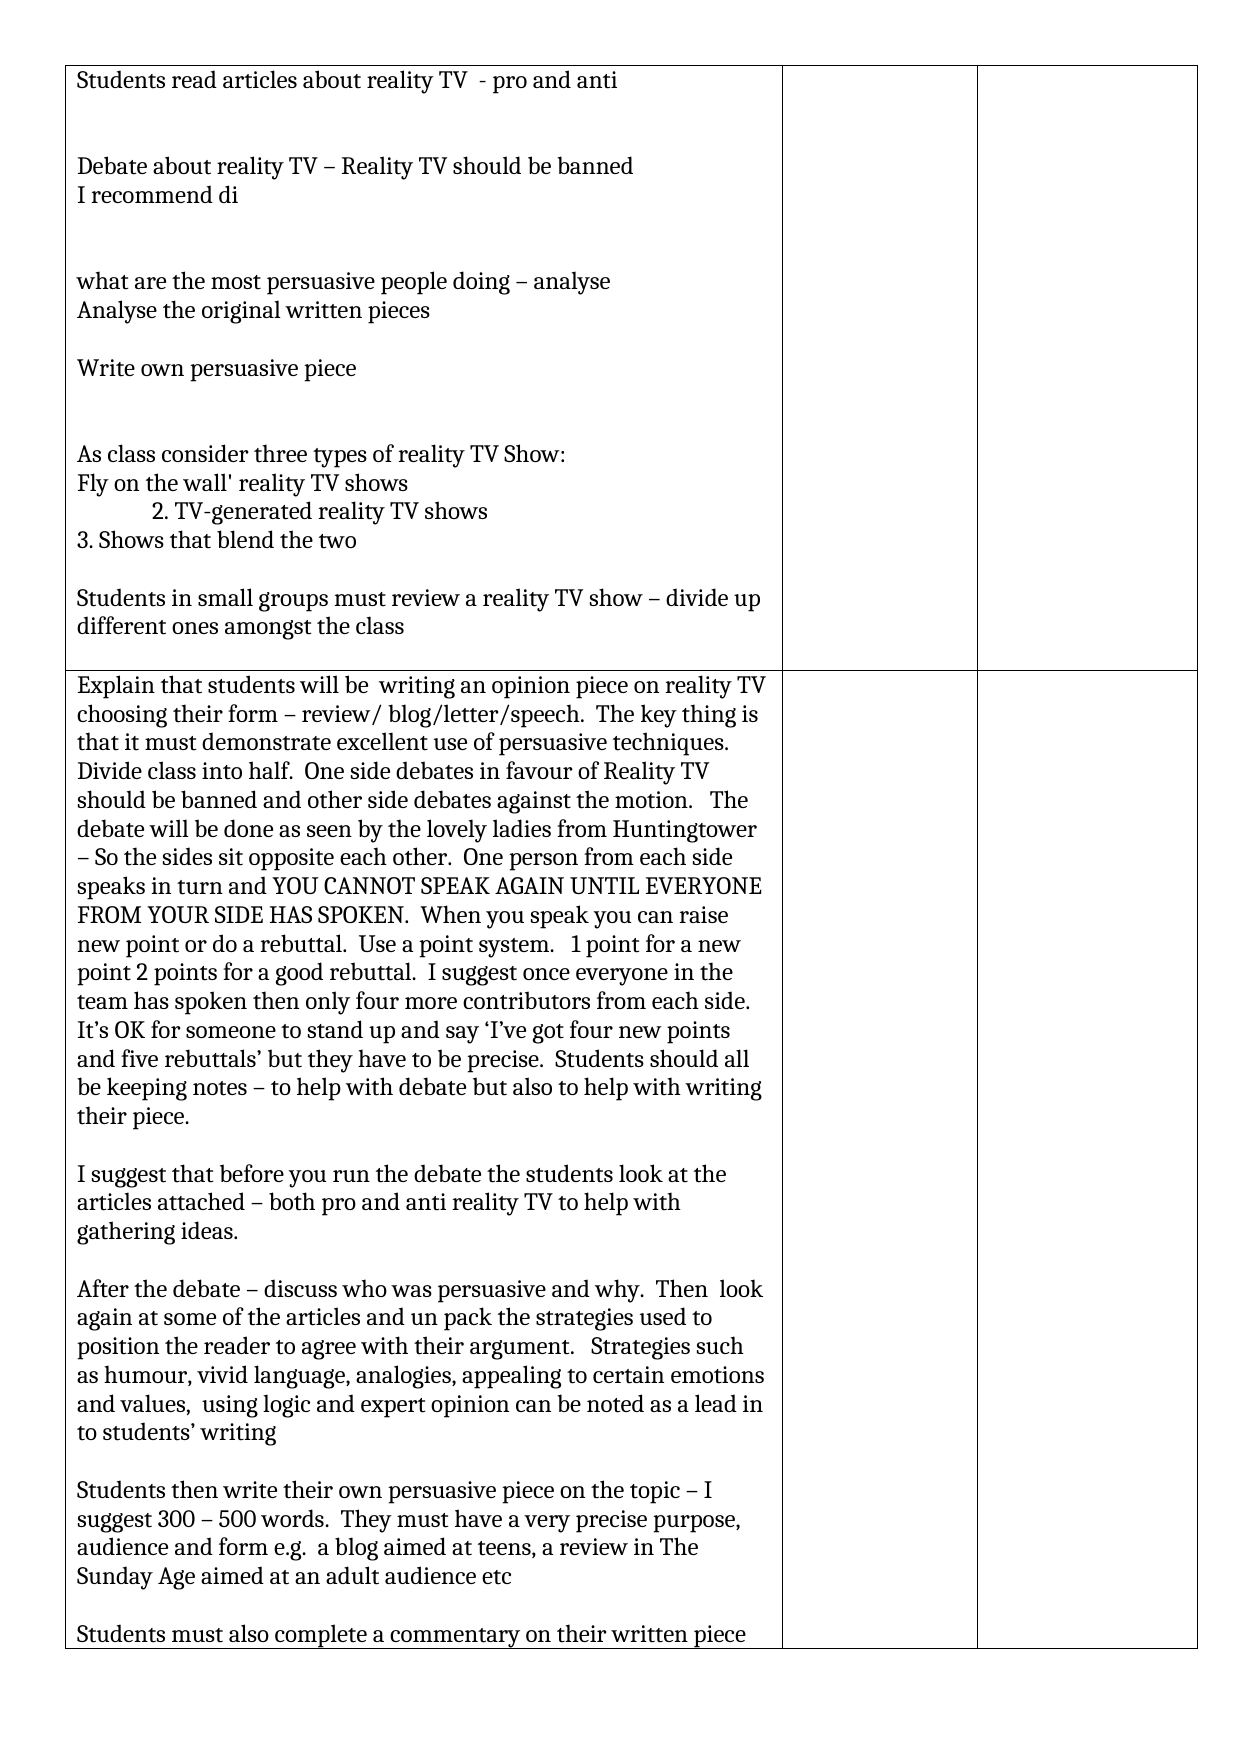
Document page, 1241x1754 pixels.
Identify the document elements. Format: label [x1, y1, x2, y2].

table_cell [783, 671, 977, 1648]
table_cell [66, 671, 782, 1648]
table_cell [783, 66, 977, 670]
table_cell [66, 66, 782, 670]
table_cell [978, 671, 1197, 1648]
table_cell [978, 66, 1197, 670]
